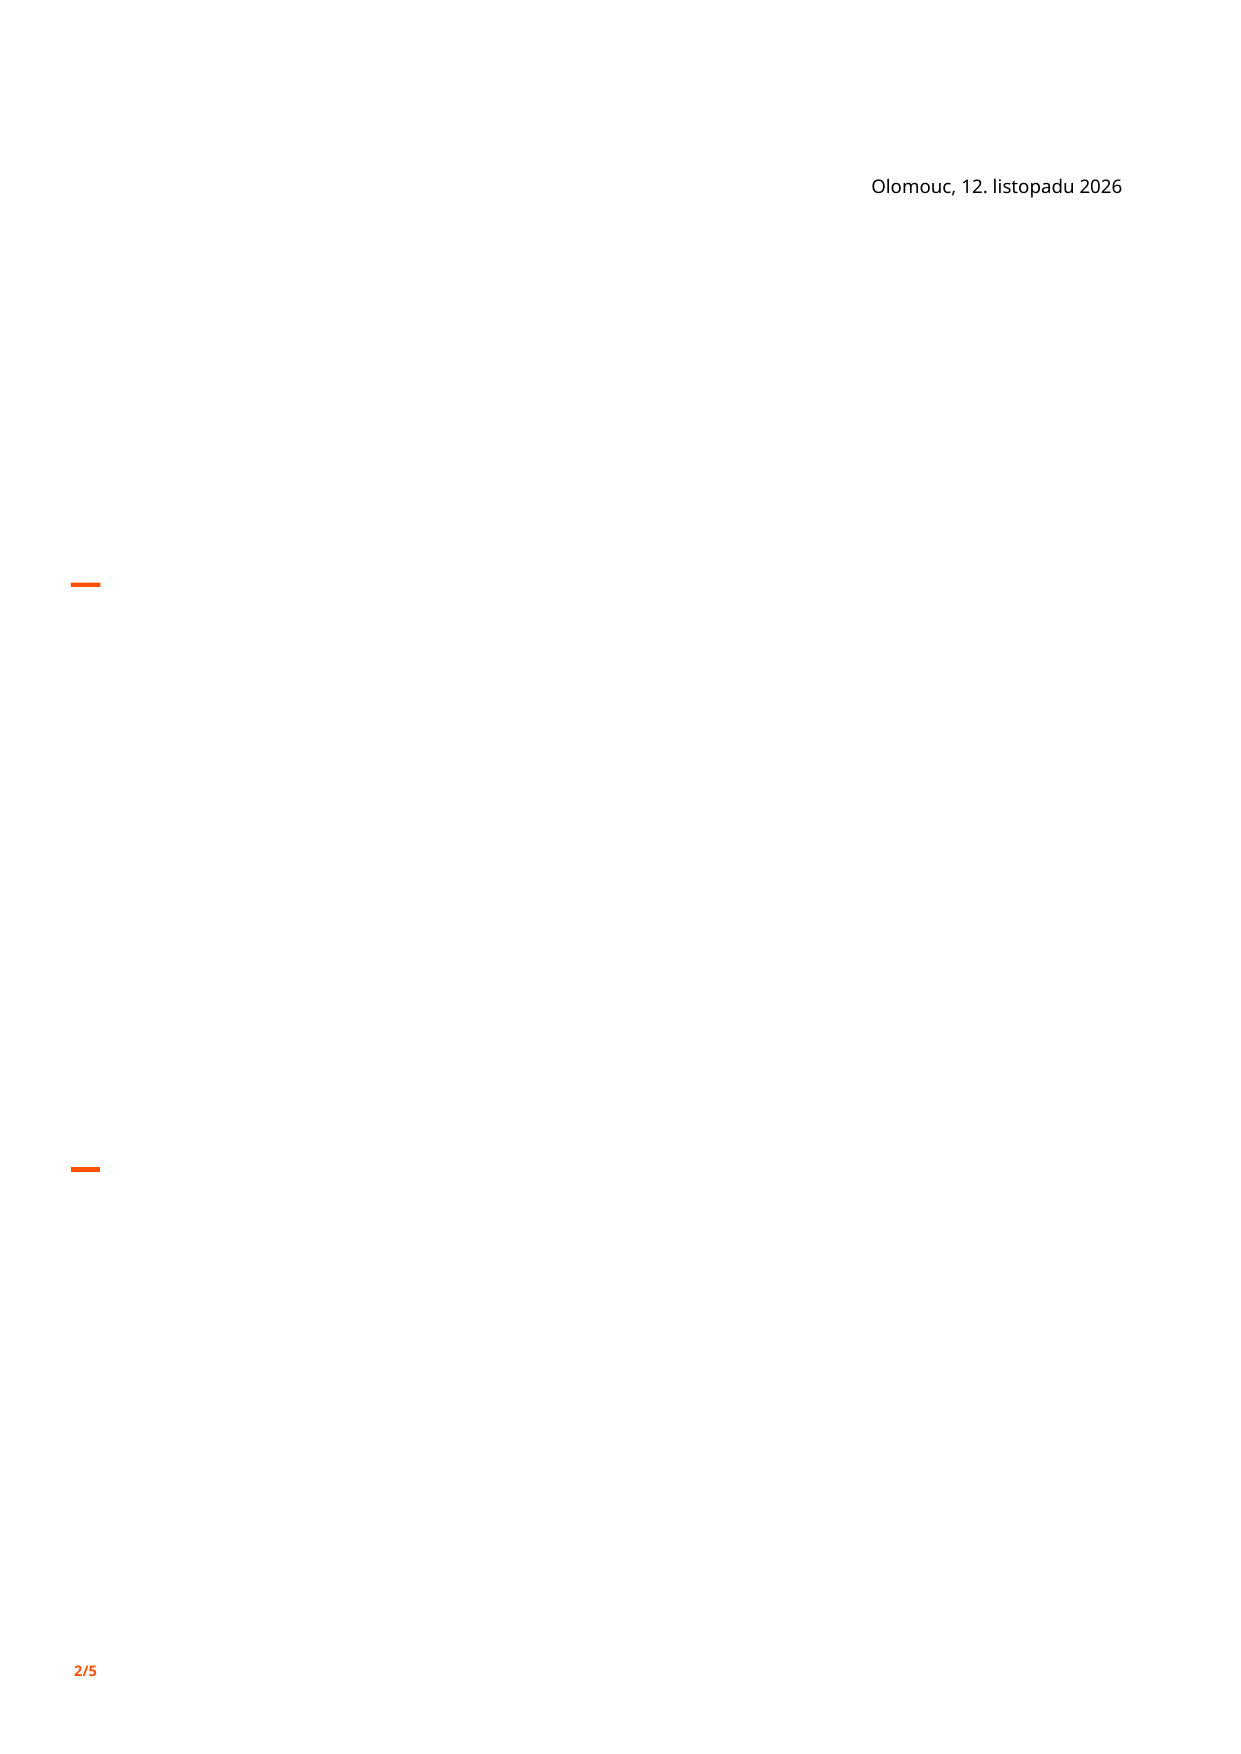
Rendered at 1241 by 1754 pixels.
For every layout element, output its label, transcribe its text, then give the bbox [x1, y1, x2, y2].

text Olomouc, 1. dubna 2020 [216, 174, 1122, 199]
